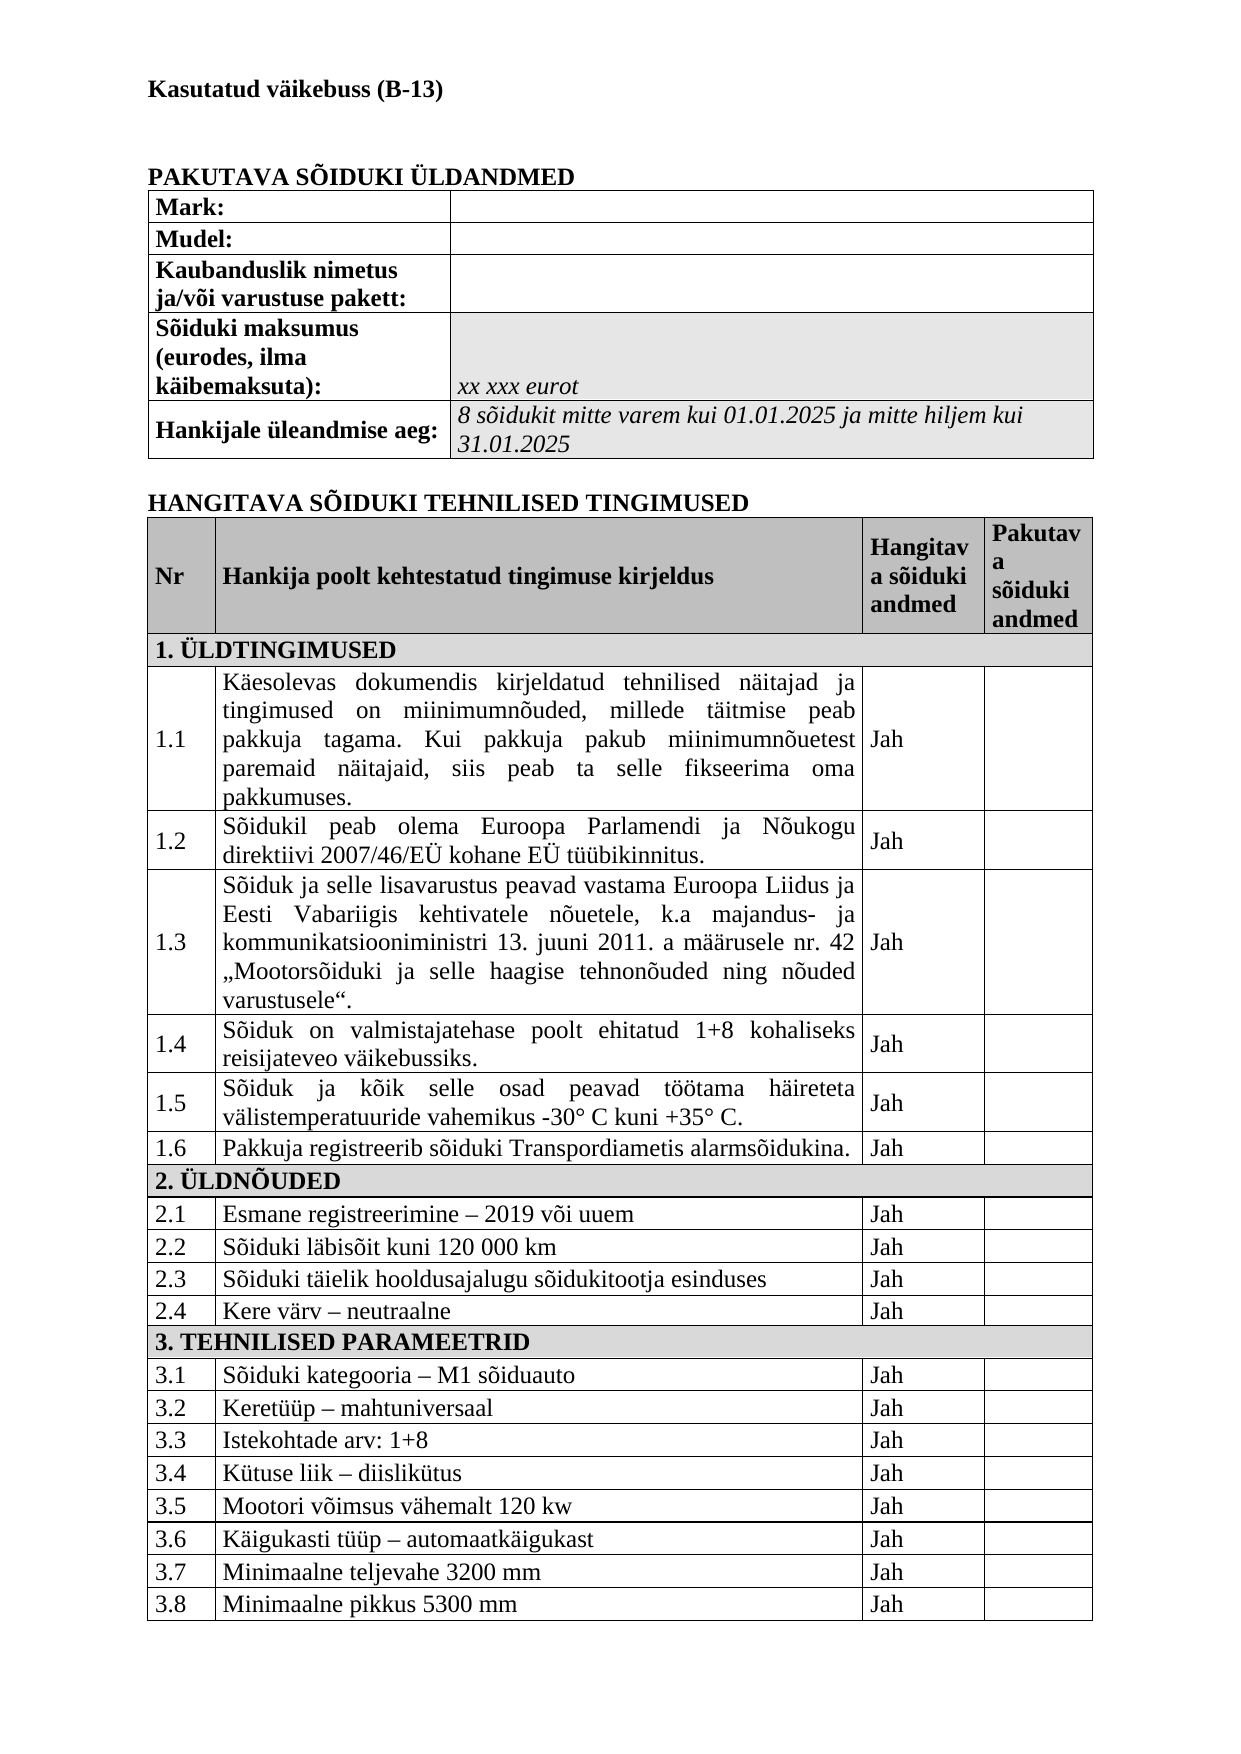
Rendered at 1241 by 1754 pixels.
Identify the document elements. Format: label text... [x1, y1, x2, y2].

table_cell Jah [863, 1263, 984, 1295]
table_cell 1.5 [148, 1073, 215, 1131]
table_cell [451, 255, 1093, 312]
table_cell 2.2 [148, 1230, 215, 1262]
table_cell Jah [863, 1424, 984, 1456]
table_cell 2.1 [148, 1198, 215, 1229]
text PAKUTAVA SÕIDUKI ÜLDANDMED [148, 162, 1093, 190]
table_cell Jah [863, 1015, 984, 1072]
table_cell Käigukasti tüüp – automaatkäigukast [216, 1523, 862, 1554]
table_cell 3.2 [148, 1391, 215, 1423]
table_cell Jah [863, 1457, 984, 1489]
table_cell 1.1 [148, 667, 215, 810]
table_cell [985, 1424, 1092, 1456]
table_cell Jah [863, 1198, 984, 1229]
table_header Hangitava sõiduki andmed [863, 518, 984, 633]
table_cell [985, 1073, 1092, 1131]
table_cell Jah [863, 1555, 984, 1587]
table_cell Jah [863, 1296, 984, 1324]
table_cell 3.6 [148, 1523, 215, 1554]
table_cell [985, 1523, 1092, 1554]
table_cell 8 sõidukit mitte varem kui 01.01.2025 ja mitte hiljem kui 31.01.2025 [451, 401, 1093, 458]
table_cell [985, 1263, 1092, 1295]
table_cell 2. ÜLDNÕUDED [148, 1165, 1092, 1196]
table_cell [985, 667, 1092, 810]
table_cell 2.4 [148, 1296, 215, 1324]
table_cell Mudel: [149, 223, 450, 254]
table_cell 1.6 [148, 1132, 215, 1163]
table_cell 3.7 [148, 1555, 215, 1587]
table_cell [451, 223, 1093, 254]
table_header Hankija poolt kehtestatud tingimuse kirjeldus [216, 518, 862, 633]
table_cell [985, 1198, 1092, 1229]
table_cell Sõiduki läbisõit kuni 120 000 km [216, 1230, 862, 1262]
table_header Pakutava sõiduki andmed [985, 518, 1092, 633]
table_cell 3.3 [148, 1424, 215, 1456]
table_cell Jah [863, 1073, 984, 1131]
table_cell [985, 1296, 1092, 1324]
text HANGITAVA SÕIDUKI TEHNILISED TINGIMUSED [148, 488, 1093, 517]
table_cell Sõiduk ja kõik selle osad peavad töötama häireteta välistemperatuuride vahemikus -30° C kuni +35° C. [216, 1073, 862, 1131]
table_header Nr [148, 518, 215, 633]
table_cell Kütuse liik – diislikütus [216, 1457, 862, 1489]
table_cell Jah [863, 1490, 984, 1521]
table_cell [985, 1132, 1092, 1163]
table_cell Minimaalne pikkus 5300 mm [216, 1588, 862, 1620]
table_cell [985, 1588, 1092, 1620]
table_cell 3.1 [148, 1359, 215, 1390]
table_cell Sõiduki kategooria – M1 sõiduauto [216, 1359, 862, 1390]
table_cell [985, 1555, 1092, 1587]
table_cell 2.3 [148, 1263, 215, 1295]
table_cell [985, 811, 1092, 869]
table_cell Minimaalne teljevahe 3200 mm [216, 1555, 862, 1587]
table_cell xx xxx eurot [451, 313, 1093, 399]
table_cell Kere värv – neutraalne [216, 1296, 862, 1324]
table_cell Keretüüp – mahtuniversaal [216, 1391, 862, 1423]
table_header Mark: [149, 191, 450, 222]
table_cell [985, 1391, 1092, 1423]
table_cell Jah [863, 811, 984, 869]
table_cell Jah [863, 1359, 984, 1390]
table_cell [985, 1457, 1092, 1489]
table_cell 1.4 [148, 1015, 215, 1072]
table_cell [985, 1359, 1092, 1390]
table_cell Pakkuja registreerib sõiduki Transpordiametis alarmsõidukina. [216, 1132, 862, 1163]
table_cell Käesolevas dokumendis kirjeldatud tehnilised näitajad ja tingimused on miinimumnõuded, millede täitmise peab pakkuja tagama. Kui pakkuja pakub miinimumnõuetest paremaid näitajaid, siis peab ta selle fikseerima oma pakkumuses. [216, 667, 862, 810]
table_cell Hankijale üleandmise aeg: [149, 401, 450, 458]
table_cell Sõiduki maksumus (eurodes, ilma käibemaksuta): [149, 313, 450, 399]
table_cell Jah [863, 1391, 984, 1423]
table_cell Sõiduk ja selle lisavarustus peavad vastama Euroopa Liidus ja Eesti Vabariigis kehtivatele nõuetele, k.a majandus- ja kommunikatsiooniministri 13. juuni 2011. a määrusele nr. 42 „Mootorsõiduki ja selle haagise tehnonõuded ning nõuded varustusele“. [216, 870, 862, 1014]
table_cell 1.2 [148, 811, 215, 869]
table_cell Mootori võimsus vähemalt 120 kw [216, 1490, 862, 1521]
table_cell 3. TEHNILISED PARAMEETRID [148, 1326, 1092, 1357]
table_cell Jah [863, 1132, 984, 1163]
table_cell 3.8 [148, 1588, 215, 1620]
table_cell [985, 1490, 1092, 1521]
table_cell [985, 870, 1092, 1014]
table_cell [985, 1230, 1092, 1262]
table_cell 3.4 [148, 1457, 215, 1489]
table_cell Kaubanduslik nimetus ja/või varustuse pakett: [149, 255, 450, 312]
table_cell [985, 1015, 1092, 1072]
table_header [451, 191, 1093, 222]
table_cell 1.3 [148, 870, 215, 1014]
table_cell Jah [863, 667, 984, 810]
table_cell Esmane registreerimine – 2019 või uuem [216, 1198, 862, 1229]
table_cell Sõidukil peab olema Euroopa Parlamendi ja Nõukogu direktiivi 2007/46/EÜ kohane EÜ tüübikinnitus. [216, 811, 862, 869]
table_cell Sõiduki täielik hooldusajalugu sõidukitootja esinduses [216, 1263, 862, 1295]
table_cell Jah [863, 1230, 984, 1262]
table_cell Jah [863, 870, 984, 1014]
table_cell Sõiduk on valmistajatehase poolt ehitatud 1+8 kohaliseks reisijateveo väikebussiks. [216, 1015, 862, 1072]
table_cell 3.5 [148, 1490, 215, 1521]
table_cell Jah [863, 1588, 984, 1620]
table_cell Istekohtade arv: 1+8 [216, 1424, 862, 1456]
table_cell Jah [863, 1523, 984, 1554]
table_cell 1. ÜLDTINGIMUSED [148, 634, 1092, 666]
